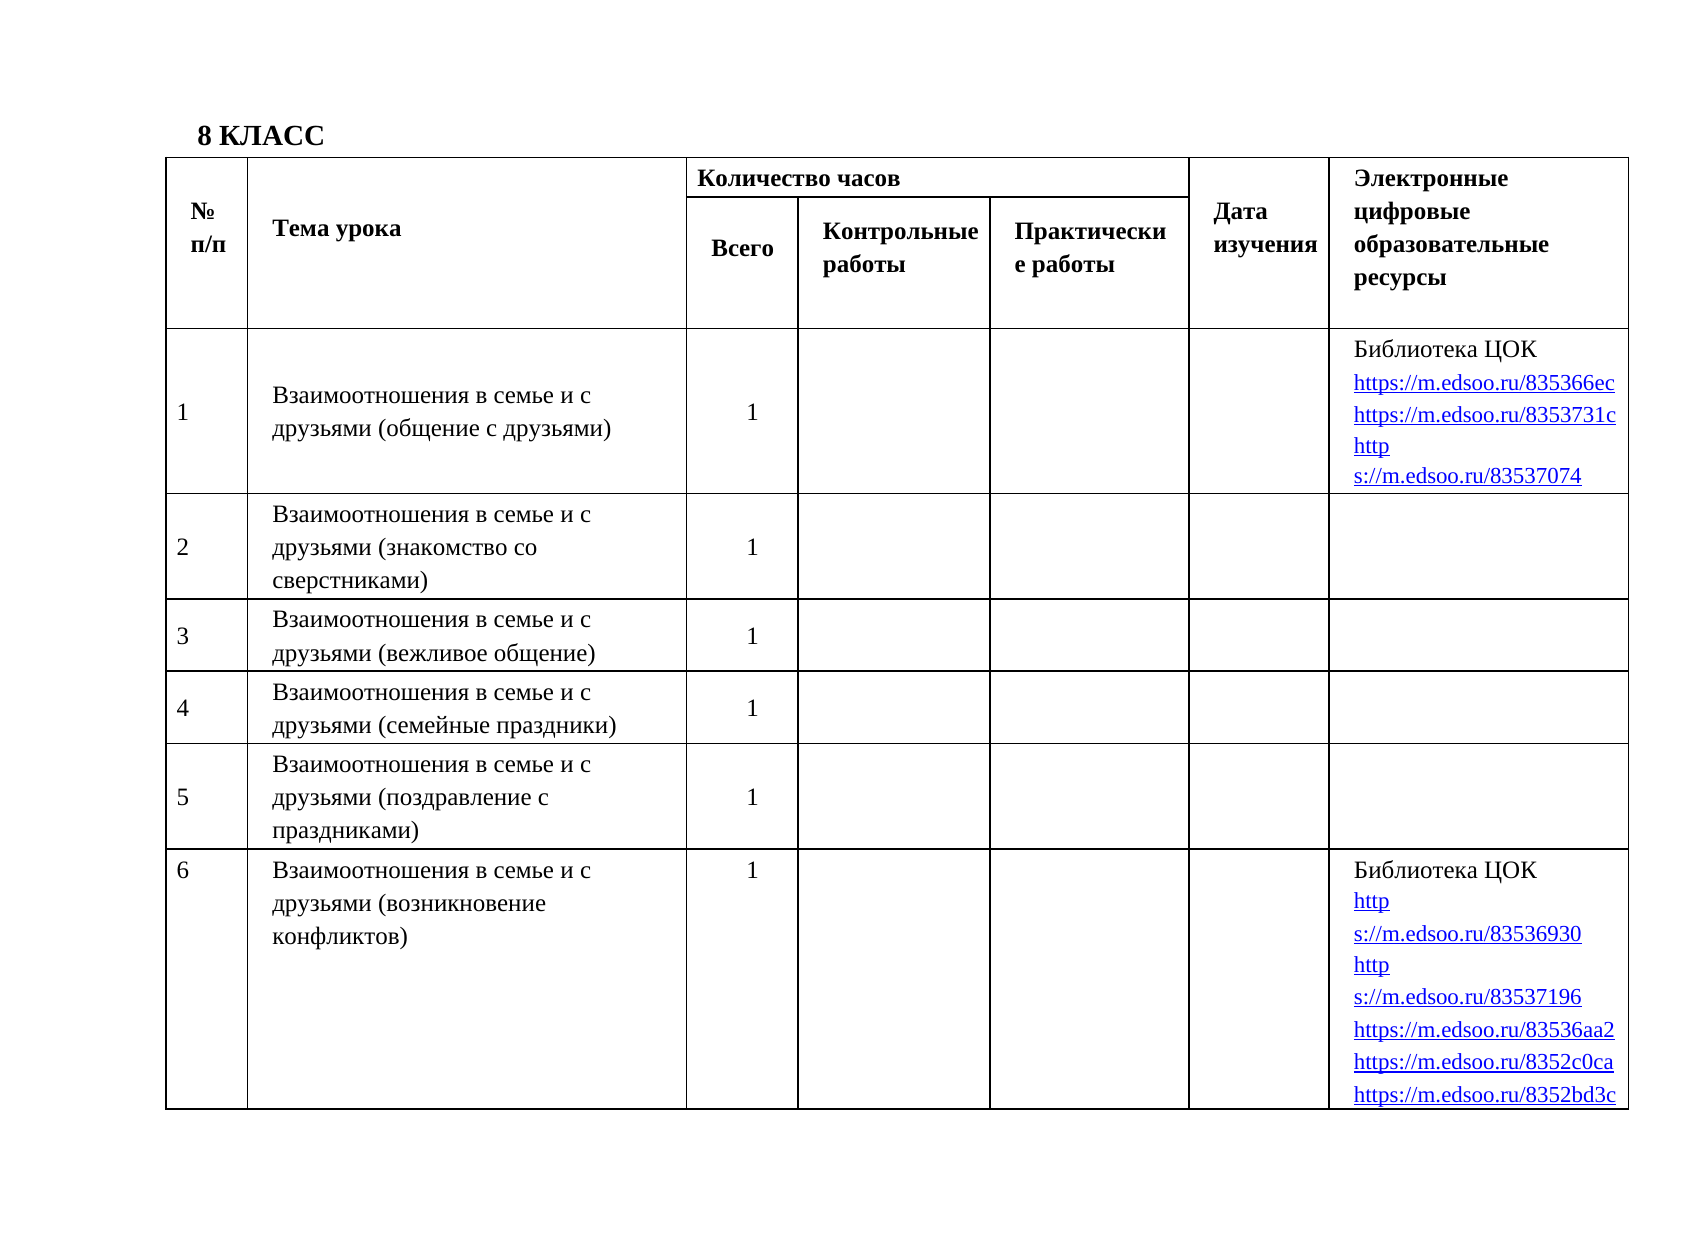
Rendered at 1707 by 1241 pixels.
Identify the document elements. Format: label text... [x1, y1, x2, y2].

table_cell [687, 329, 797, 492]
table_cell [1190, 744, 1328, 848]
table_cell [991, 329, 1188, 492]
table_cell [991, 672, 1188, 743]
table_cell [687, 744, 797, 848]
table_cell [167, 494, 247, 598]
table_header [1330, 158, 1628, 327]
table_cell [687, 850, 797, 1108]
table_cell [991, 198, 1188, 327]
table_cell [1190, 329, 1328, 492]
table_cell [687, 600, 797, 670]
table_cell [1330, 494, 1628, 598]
text 8 КЛАСС [190, 118, 1618, 152]
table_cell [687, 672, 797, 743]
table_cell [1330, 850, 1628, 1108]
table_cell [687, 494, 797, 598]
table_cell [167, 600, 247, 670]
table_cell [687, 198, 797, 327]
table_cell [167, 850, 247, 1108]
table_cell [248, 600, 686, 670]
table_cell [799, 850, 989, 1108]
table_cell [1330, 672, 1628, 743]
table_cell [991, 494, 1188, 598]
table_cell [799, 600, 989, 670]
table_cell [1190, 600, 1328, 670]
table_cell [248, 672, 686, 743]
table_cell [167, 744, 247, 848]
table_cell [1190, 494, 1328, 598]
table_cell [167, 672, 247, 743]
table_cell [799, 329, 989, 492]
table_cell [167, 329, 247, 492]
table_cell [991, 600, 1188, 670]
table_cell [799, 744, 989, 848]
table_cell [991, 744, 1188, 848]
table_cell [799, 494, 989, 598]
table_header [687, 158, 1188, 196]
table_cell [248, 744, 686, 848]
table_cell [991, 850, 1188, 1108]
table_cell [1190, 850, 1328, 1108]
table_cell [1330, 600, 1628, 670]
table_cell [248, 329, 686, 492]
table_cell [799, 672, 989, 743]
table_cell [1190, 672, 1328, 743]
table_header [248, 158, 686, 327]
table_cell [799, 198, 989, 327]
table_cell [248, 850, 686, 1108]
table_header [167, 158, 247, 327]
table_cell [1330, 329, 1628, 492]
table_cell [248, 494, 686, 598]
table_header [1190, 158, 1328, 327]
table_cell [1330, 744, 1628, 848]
